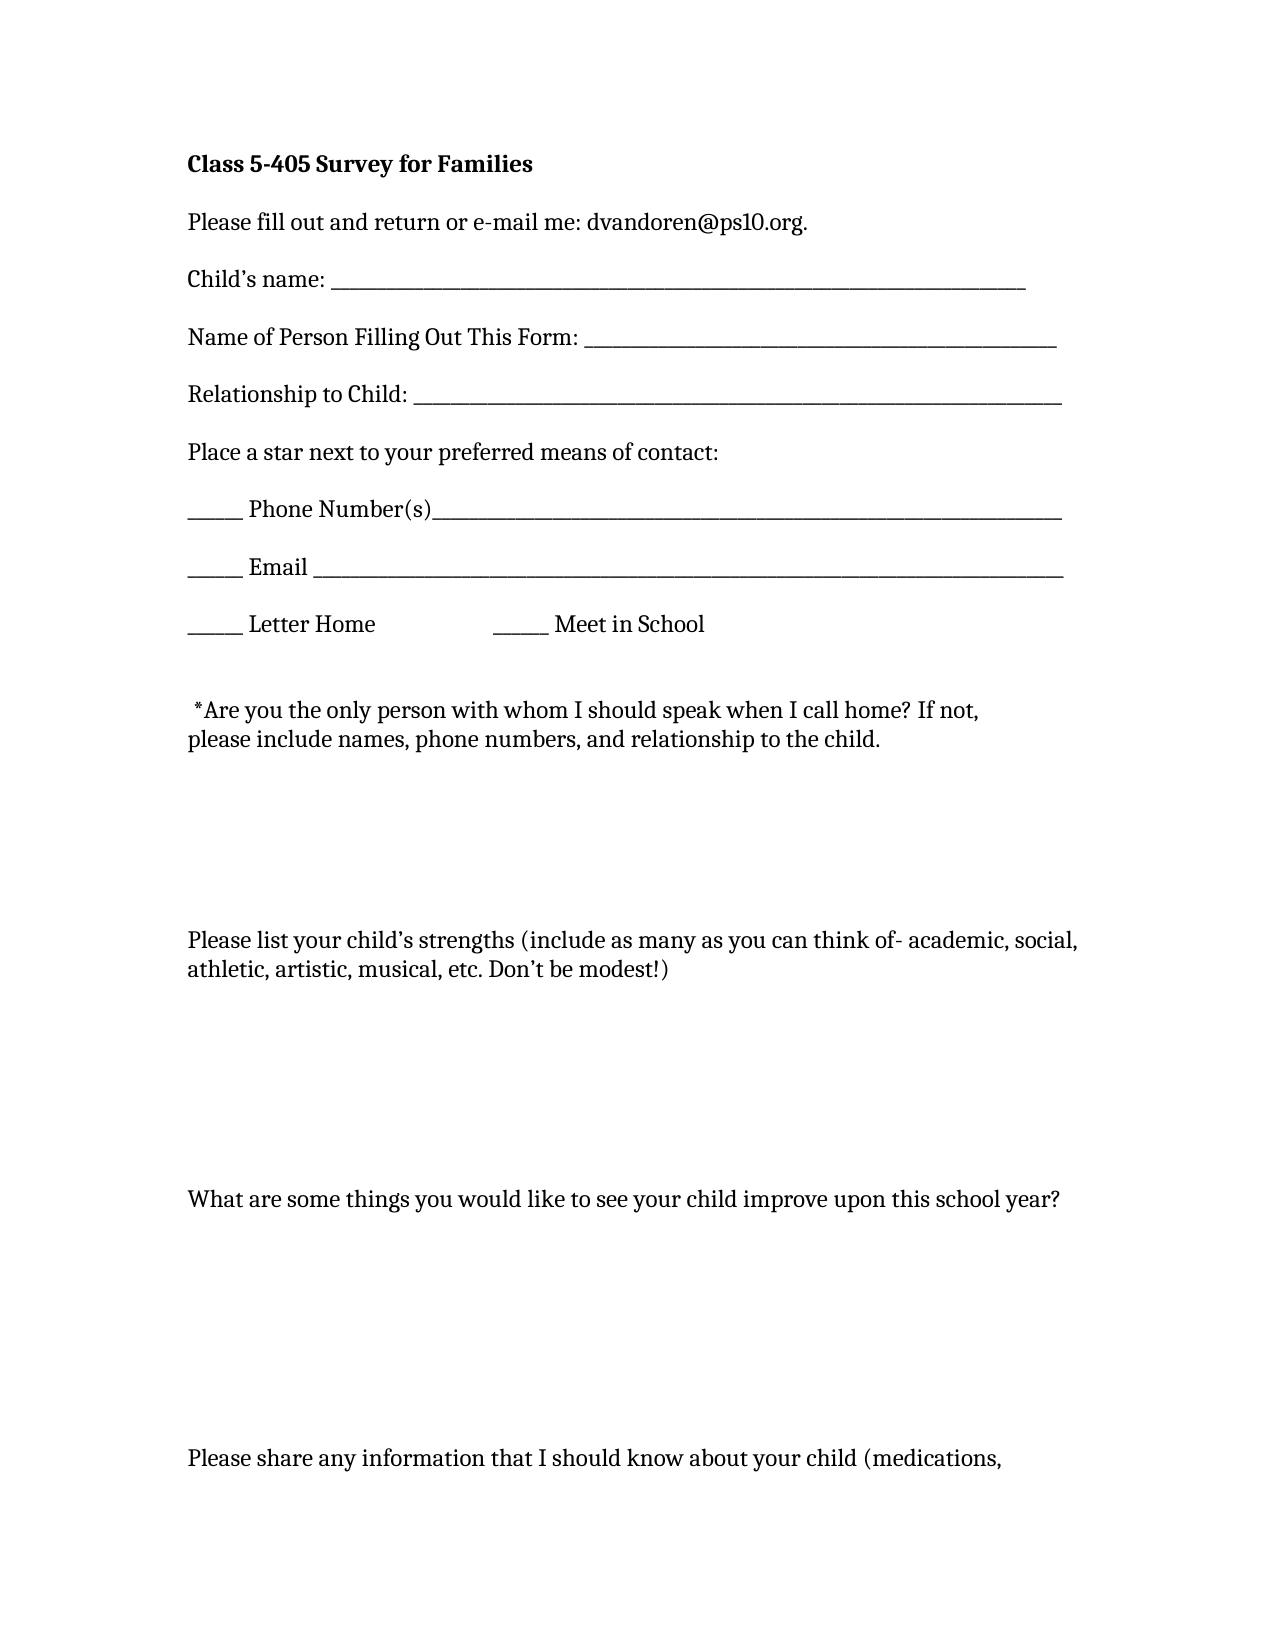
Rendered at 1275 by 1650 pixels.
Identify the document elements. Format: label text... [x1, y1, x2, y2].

text Child’s name: ___________________________________________________________________________ [187, 265, 1087, 294]
text What are some things you would like to see your child improve upon this school year? [187, 1185, 1087, 1214]
text ______ Letter Home ______ Meet in School [187, 610, 1087, 639]
text ______ Phone Number(s)____________________________________________________________________ [187, 495, 1087, 524]
text Please list your child’s strengths (include as many as you can think of- academic, social, athletic, artistic, musical, etc. Don’t be modest!) [187, 926, 1087, 984]
text ______ Email _________________________________________________________________________________ [187, 552, 1087, 581]
text Class 5-405 Survey for Families [187, 150, 1087, 179]
text Please fill out and return or e-mail me: dvandoren@ps10.org. [187, 207, 1087, 236]
text Relationship to Child: ______________________________________________________________________ [187, 380, 1087, 409]
text please include names, phone numbers, and relationship to the child. [187, 725, 1087, 754]
text Place a star next to your preferred means of contact: [187, 437, 1087, 466]
text *Are you the only person with whom I should speak when I call home? If not, [187, 696, 1087, 725]
text Name of Person Filling Out This Form: ___________________________________________________ [187, 322, 1087, 351]
text Please share any information that I should know about your child (medications, [187, 1444, 1087, 1472]
